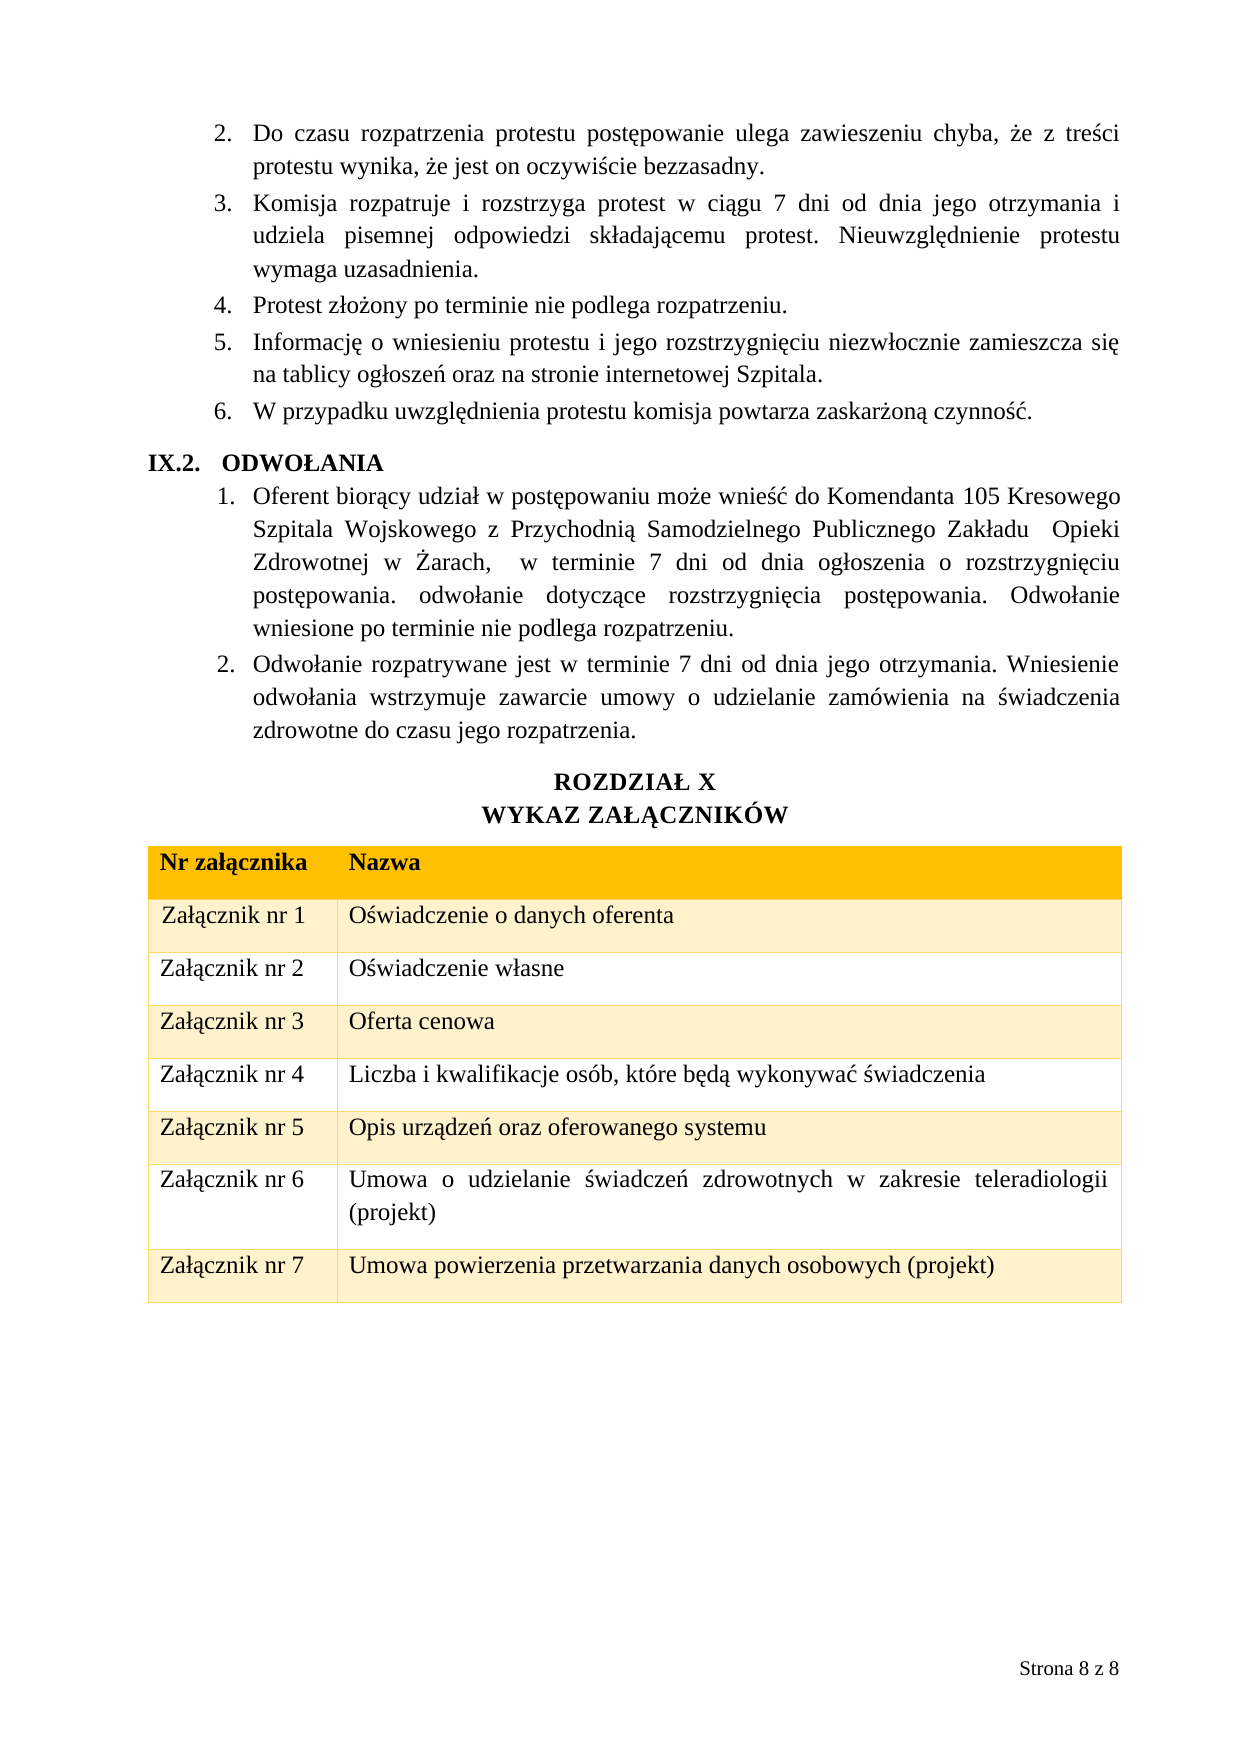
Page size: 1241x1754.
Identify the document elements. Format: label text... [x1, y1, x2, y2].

table_cell Oferta cenowa [338, 1006, 1121, 1058]
table_cell Załącznik nr 1 [149, 900, 337, 952]
table_cell Załącznik nr 7 [149, 1250, 337, 1302]
table_cell Oświadczenie o danych oferenta [338, 900, 1121, 952]
list ODWOŁANIA [148, 448, 1122, 477]
table_cell Załącznik nr 3 [149, 1006, 337, 1058]
list Oferent biorący udział w postępowaniu może wnieść do Komendanta 105 Kresowego Szpitala Wojskowego z Przychodnią Samodzielnego Publicznego Zakładu Opieki Zdrowotnej w Żarach, w terminie 7 dni od dnia ogłoszenia o rozstrzygnięciu postępowania. odwołanie dotyczące rozstrzygnięcia postępowania. Odwołanie wniesione po terminie nie podlega rozpatrzeniu. [217, 481, 1121, 642]
table_cell Załącznik nr 2 [149, 953, 337, 1005]
list W przypadku uwzględnienia protestu komisja powtarza zaskarżoną czynność. [214, 396, 1121, 425]
table_cell Opis urządzeń oraz oferowanego systemu [338, 1112, 1121, 1163]
table_header Nr załącznika [149, 847, 337, 899]
table_cell Liczba i kwalifikacje osób, które będą wykonywać świadczenia [338, 1059, 1121, 1111]
table_header Nazwa [338, 847, 1121, 899]
table_cell Umowa o udzielanie świadczeń zdrowotnych w zakresie teleradiologii (projekt) [338, 1165, 1121, 1249]
table_cell Oświadczenie własne [338, 953, 1121, 1005]
list Komisja rozpatruje i rozstrzyga protest w ciągu 7 dni od dnia jego otrzymania i udziela pisemnej odpowiedzi składającemu protest. Nieuwzględnienie protestu wymaga uzasadnienia. [214, 188, 1121, 282]
table_cell Załącznik nr 5 [149, 1112, 337, 1163]
list Do czasu rozpatrzenia protestu postępowanie ulega zawieszeniu chyba, że z treści protestu wynika, że jest on oczywiście bezzasadny. [214, 118, 1121, 180]
list Odwołanie rozpatrywane jest w terminie 7 dni od dnia jego otrzymania. Wniesienie odwołania wstrzymuje zawarcie umowy o udzielanie zamówienia na świadczenia zdrowotne do czasu jego rozpatrzenia. [217, 649, 1121, 744]
text ROZDZIAŁ X WYKAZ ZAŁĄCZNIKÓW [148, 767, 1122, 829]
table_cell Załącznik nr 6 [149, 1165, 337, 1249]
table_cell Umowa powierzenia przetwarzania danych osobowych (projekt) [338, 1250, 1121, 1302]
table_cell Załącznik nr 4 [149, 1059, 337, 1111]
list Informację o wniesieniu protestu i jego rozstrzygnięciu niezwłocznie zamieszcza się na tablicy ogłoszeń oraz na stronie internetowej Szpitala. [214, 327, 1121, 388]
list Protest złożony po terminie nie podlega rozpatrzeniu. [214, 290, 1121, 319]
